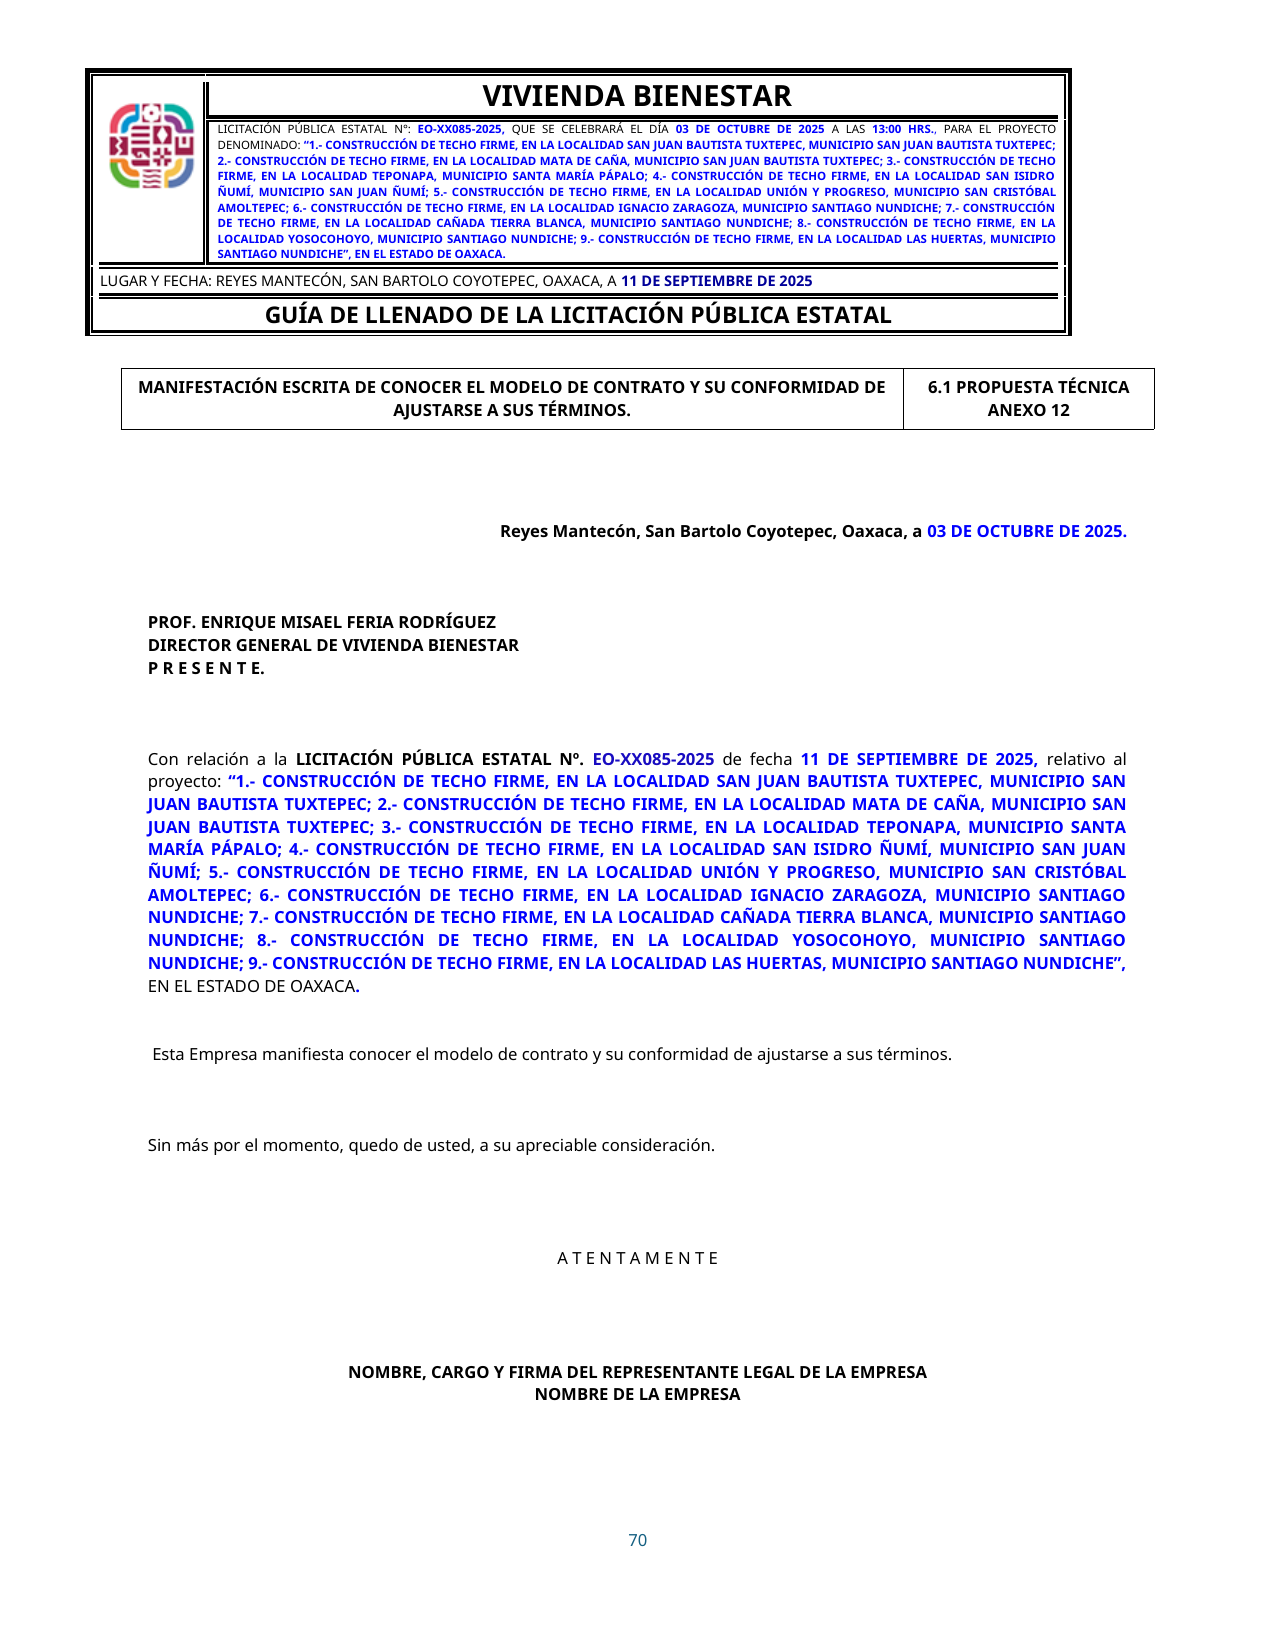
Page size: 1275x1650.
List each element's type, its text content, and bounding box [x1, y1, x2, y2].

text Reyes Mantecón, San Bartolo Coyotepec, Oaxaca, a 03 DE OCTUBRE DE 2025. [148, 520, 1127, 543]
text DIRECTOR GENERAL DE VIVIENDA BIENESTAR [148, 634, 1127, 656]
picture [98, 95, 203, 194]
list Con relación a la LICITACIÓN PÚBLICA ESTATAL Nº. EO-XX085-2025 de fecha 11 DE SEPTIEMBRE DE 2025, relativo al proyecto: “1.- CONSTRUCCIÓN DE TECHO FIRME, EN LA LOCALIDAD SAN JUAN BAUTISTA TUXTEPEC, MUNICIPIO SAN JUAN BAUTISTA TUXTEPEC; 2.- CONSTRUCCIÓN DE TECHO FIRME, EN LA LOCALIDAD MATA DE CAÑA, MUNICIPIO SAN JUAN BAUTISTA TUXTEPEC; 3.- CONSTRUCCIÓN DE TECHO FIRME, EN LA LOCALIDAD TEPONAPA, MUNICIPIO SANTA MARÍA PÁPALO; 4.- CONSTRUCCIÓN DE TECHO FIRME, EN LA LOCALIDAD SAN ISIDRO ÑUMÍ, MUNICIPIO SAN JUAN ÑUMÍ; 5.- CONSTRUCCIÓN DE TECHO FIRME, EN LA LOCALIDAD UNIÓN Y PROGRESO, MUNICIPIO SAN CRISTÓBAL AMOLTEPEC; 6.- CONSTRUCCIÓN DE TECHO FIRME, EN LA LOCALIDAD IGNACIO ZARAGOZA, MUNICIPIO SANTIAGO NUNDICHE; 7.- CONSTRUCCIÓN DE TECHO FIRME, EN LA LOCALIDAD CAÑADA TIERRA BLANCA, MUNICIPIO SANTIAGO NUNDICHE; 8.- CONSTRUCCIÓN DE TECHO FIRME, EN LA LOCALIDAD YOSOCOHOYO, MUNICIPIO SANTIAGO NUNDICHE; 9.- CONSTRUCCIÓN DE TECHO FIRME, EN LA LOCALIDAD LAS HUERTAS, MUNICIPIO SANTIAGO NUNDICHE”, EN EL ESTADO DE OAXACA. [148, 747, 1127, 997]
text Sin más por el momento, quedo de usted, a su apreciable consideración. [148, 1133, 1127, 1156]
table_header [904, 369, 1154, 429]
text A T E N T A M E N T E [148, 1247, 1127, 1269]
text P R E S E N T E. [148, 656, 1127, 679]
text NOMBRE DE LA EMPRESA [148, 1383, 1127, 1406]
text PROF. ENRIQUE MISAEL FERIA RODRÍGUEZ [148, 611, 1127, 634]
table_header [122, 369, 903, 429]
text Esta Empresa manifiesta conocer el modelo de contrato y su conformidad de ajustarse a sus términos. [148, 1042, 1127, 1065]
text NOMBRE, CARGO Y FIRMA DEL REPRESENTANTE LEGAL DE LA EMPRESA [148, 1360, 1127, 1383]
